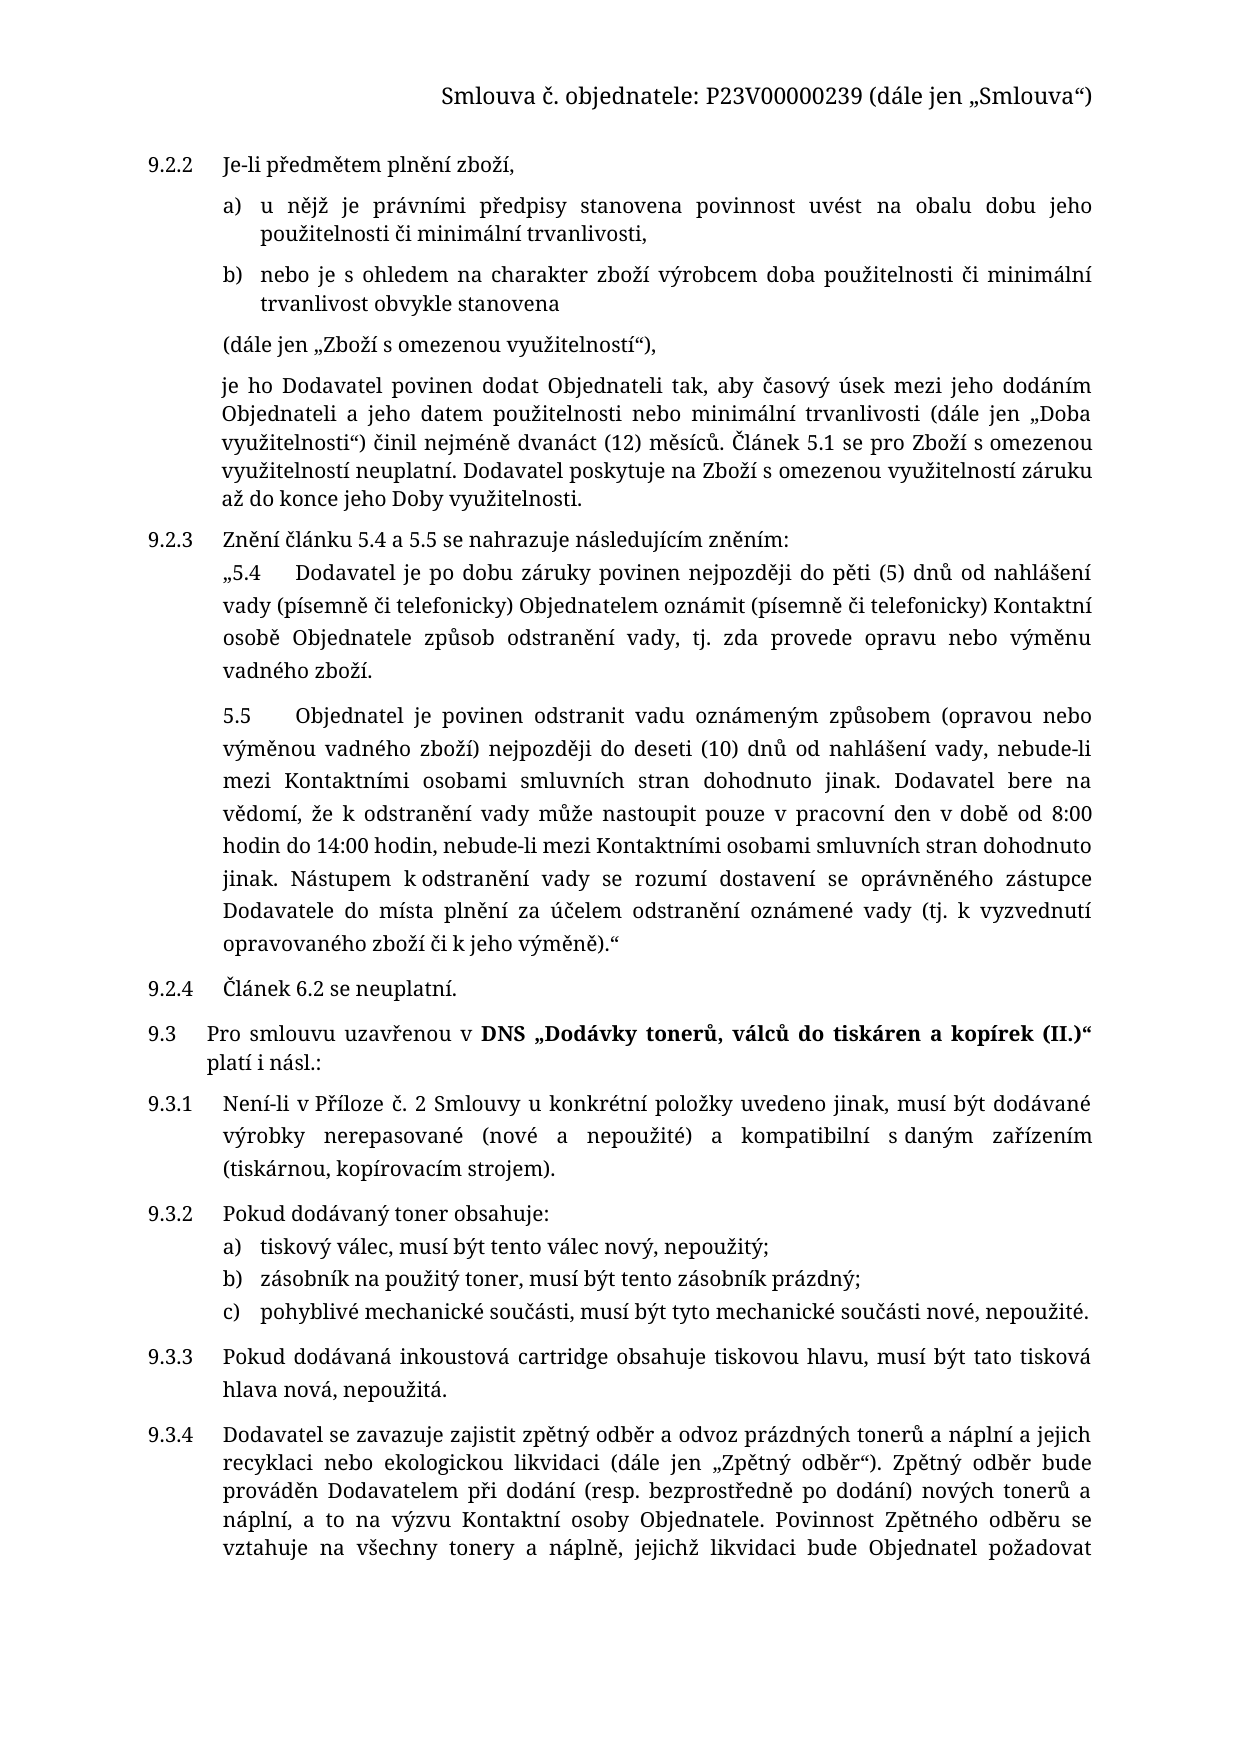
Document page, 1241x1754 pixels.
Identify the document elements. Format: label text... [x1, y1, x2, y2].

list nebo je s ohledem na charakter zboží výrobcem doba použitelnosti či minimální trvanlivost obvykle stanovena [223, 261, 1093, 317]
list Článek 6.2 se neuplatní. [148, 974, 1093, 1003]
list Je-li předmětem plnění zboží, [148, 150, 1093, 179]
list u nějž je právními předpisy stanovena povinnost uvést na obalu dobu jeho použitelnosti či minimální trvanlivosti, [223, 191, 1093, 248]
list Pokud dodávaný toner obsahuje: [148, 1199, 1093, 1228]
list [148, 1420, 1093, 1562]
list Znění článku 5.4 a 5.5 se nahrazuje následujícím zněním: [148, 526, 1093, 554]
text je ho Dodavatel povinen dodat Objednateli tak, aby časový úsek mezi jeho dodáním Objednateli a jeho datem použitelnosti nebo minimální trvanlivosti (dále jen „Doba využitelnosti“) činil nejméně dvanáct (12) měsíců. Článek 5.1 se pro Zboží s omezenou využitelností neuplatní. Dodavatel poskytuje na Zboží s omezenou využitelností záruku až do konce jeho Doby využitelnosti. [221, 371, 1093, 513]
text (dále jen „Zboží s omezenou využitelností“), [223, 330, 1093, 358]
list zásobník na použitý toner, musí být tento zásobník prázdný; [223, 1264, 1093, 1293]
list „5.4 Dodavatel je po dobu záruky povinen nejpozději do pěti (5) dnů od nahlášení vady (písemně či telefonicky) Objednatelem oznámit (písemně či telefonicky) Kontaktní osobě Objednatele způsob odstranění vady, tj. zda provede opravu nebo výměnu vadného zboží. [223, 558, 1093, 684]
list 5.5 Objednatel je povinen odstranit vadu oznámeným způsobem (opravou nebo výměnou vadného zboží) nejpozději do deseti (10) dnů od nahlášení vady, nebude-li mezi Kontaktními osobami smluvních stran dohodnuto jinak. Dodavatel bere na vědomí, že k odstranění vady může nastoupit pouze v pracovní den v době od 8:00 hodin do 14:00 hodin, nebude-li mezi Kontaktními osobami smluvních stran dohodnuto jinak. Nástupem k odstranění vady se rozumí dostavení se oprávněného zástupce Dodavatele do místa plnění za účelem odstranění oznámené vady (tj. k vyzvednutí opravovaného zboží či k jeho výměně).“ [223, 701, 1093, 958]
list tiskový válec, musí být tento válec nový, nepoužitý; [223, 1232, 1093, 1260]
list Pro smlouvu uzavřenou v DNS „Dodávky tonerů, válců do tiskáren a kopírek (II.)“ platí i násl.: [148, 1019, 1093, 1076]
list Pokud dodávaná inkoustová cartridge obsahuje tiskovou hlavu, musí být tato tisková hlava nová, nepoužitá. [148, 1342, 1093, 1403]
list Není-li v Příloze č. 2 Smlouvy u konkrétní položky uvedeno jinak, musí být dodávané výrobky nerepasované (nové a nepoužité) a kompatibilní s daným zařízením (tiskárnou, kopírovacím strojem). [148, 1089, 1093, 1182]
list pohyblivé mechanické součásti, musí být tyto mechanické součásti nové, nepoužité. [223, 1297, 1093, 1325]
